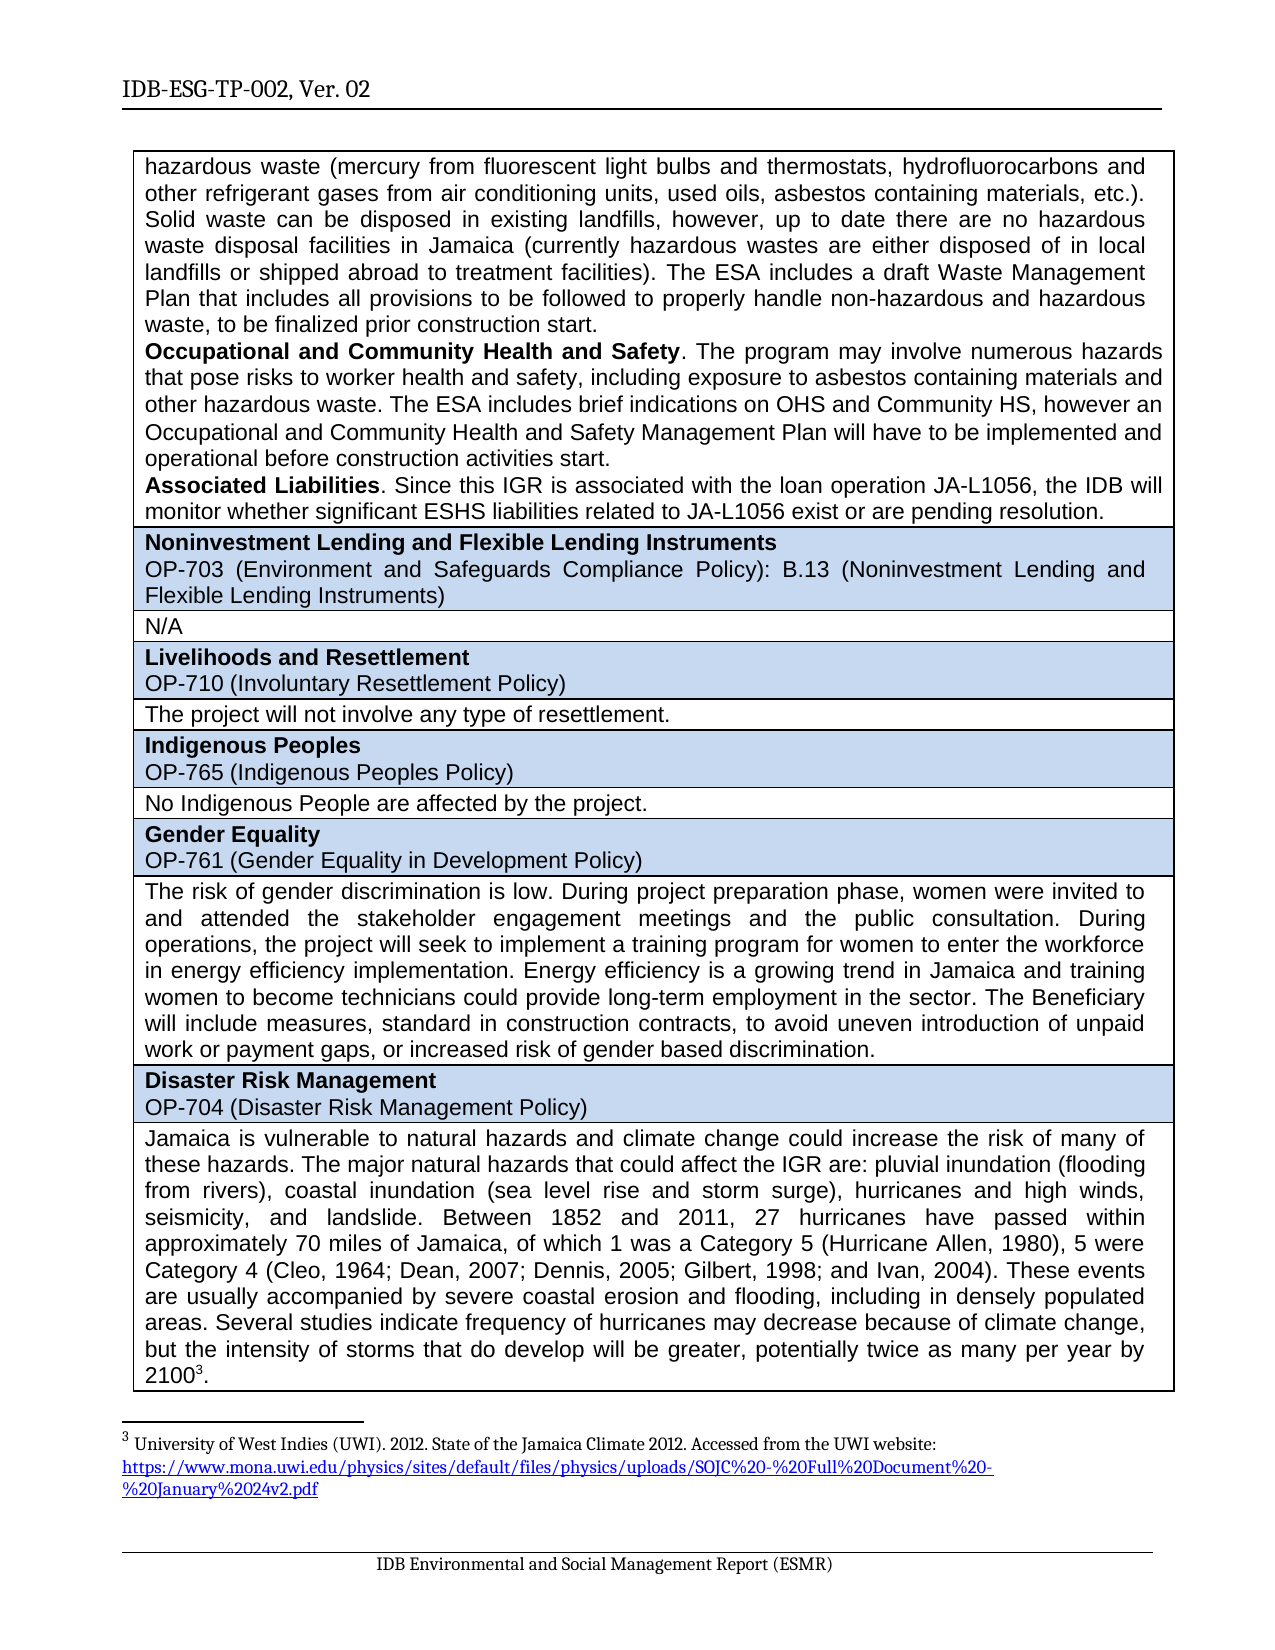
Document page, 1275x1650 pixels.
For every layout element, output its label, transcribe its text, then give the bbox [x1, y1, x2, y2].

table_cell Livelihoods and Resettlement OP-710 (Involuntary Resettlement Policy) [134, 642, 1173, 698]
table_cell Indigenous Peoples OP-765 (Indigenous Peoples Policy) [134, 731, 1173, 787]
table_cell Noninvestment Lending and Flexible Lending Instruments OP-703 (Environment and Safeguards Compliance Policy): B.13 (Noninvestment Lending and Flexible Lending Instruments) [134, 528, 1173, 610]
table_cell The risk of gender discrimination is low. During project preparation phase, women were invited to and attended the stakeholder engagement meetings and the public consultation. During operations, the project will seek to implement a training program for women to enter the workforce in energy efficiency implementation. Energy efficiency is a growing trend in Jamaica and training women to become technicians could provide long-term employment in the sector. The Beneficiary will include measures, standard in construction contracts, to avoid uneven introduction of unpaid work or payment gaps, or increased risk of gender based discrimination. [134, 877, 1173, 1064]
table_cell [134, 1123, 1173, 1390]
table_cell The project will not involve any type of resettlement. [134, 700, 1173, 729]
table_cell No Indigenous People are affected by the project. [134, 788, 1173, 818]
table_cell Disaster Risk Management OP-704 (Disaster Risk Management Policy) [134, 1066, 1173, 1122]
table_cell N/A [134, 611, 1173, 641]
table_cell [134, 152, 1173, 526]
table_cell Gender Equality OP-761 (Gender Equality in Development Policy) [134, 819, 1173, 875]
